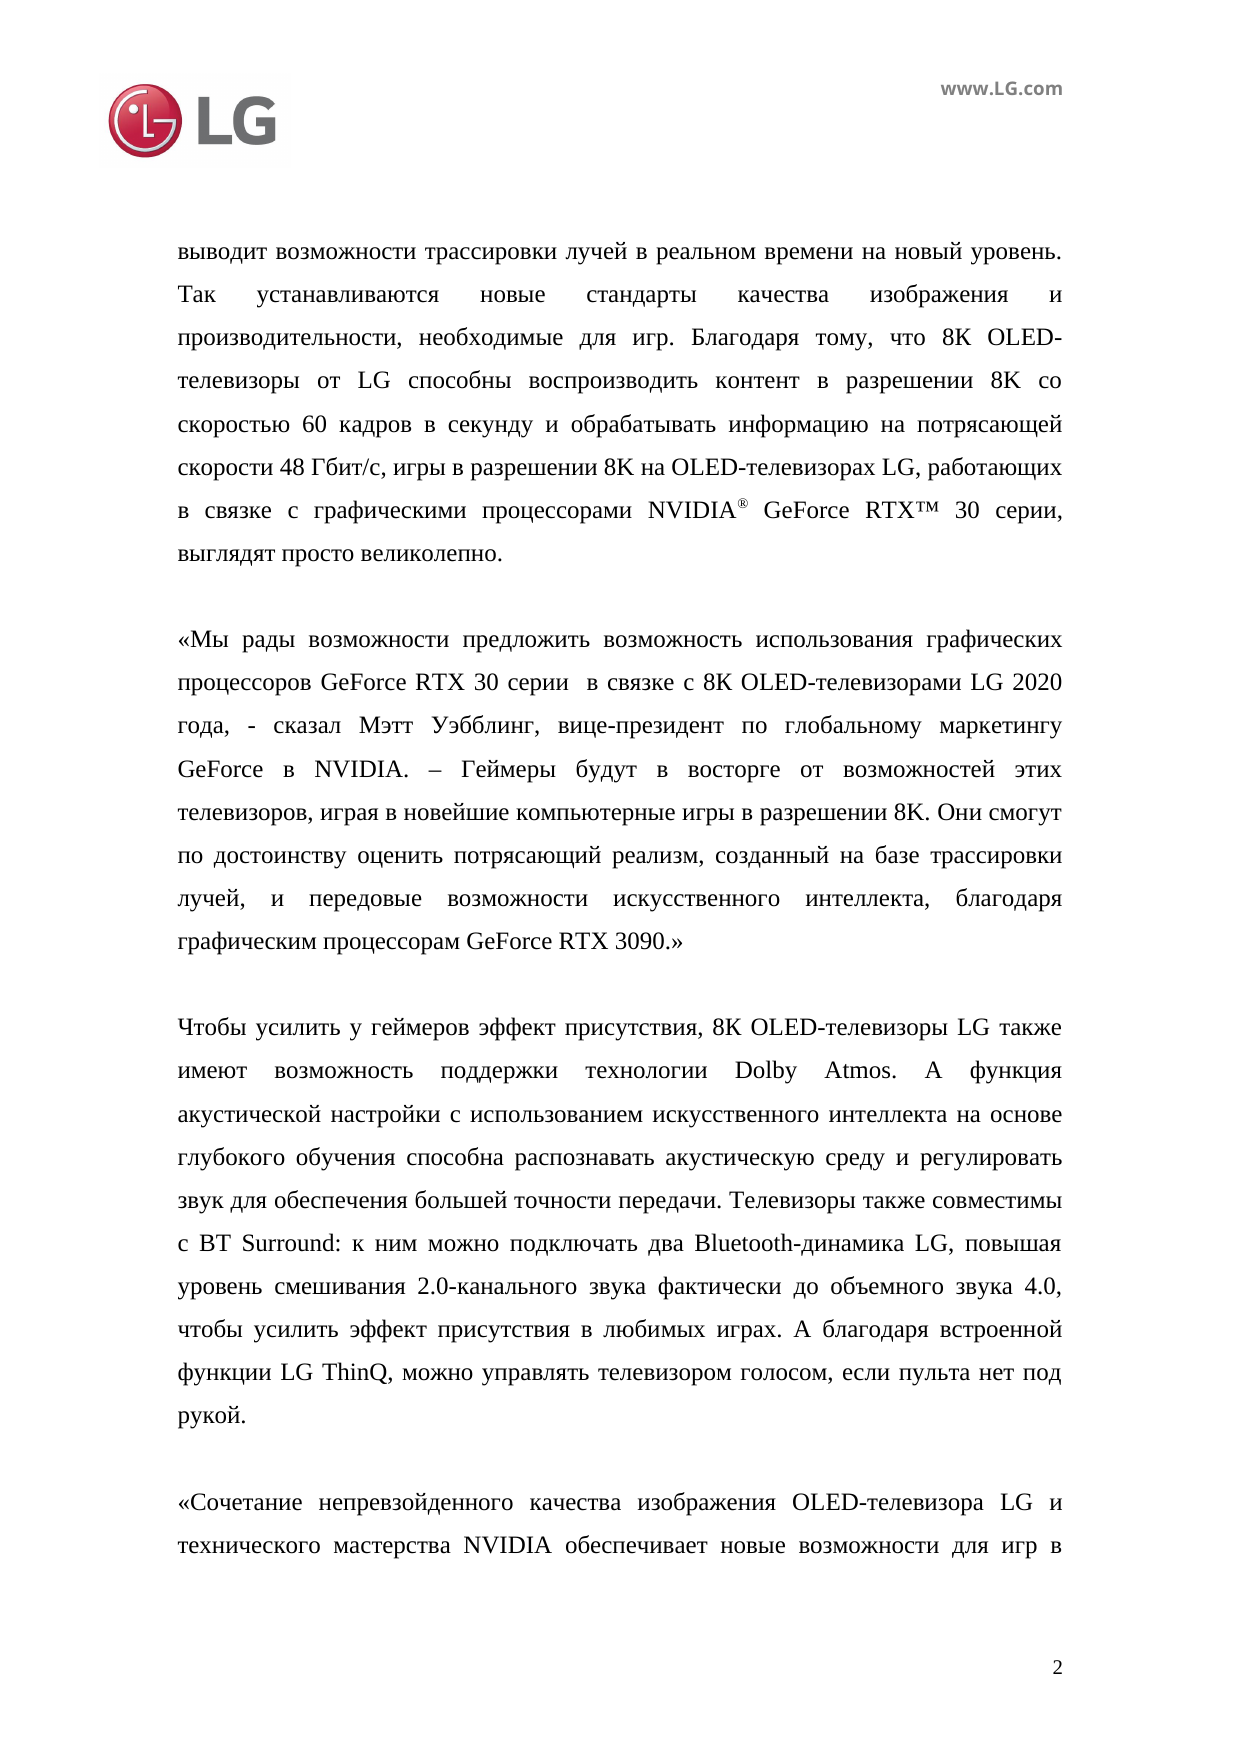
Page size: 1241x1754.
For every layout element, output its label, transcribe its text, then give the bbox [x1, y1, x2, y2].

text Чтобы усилить у геймеров эффект присутствия, 8К OLED-телевизоры LG также имеют возможность поддержки технологии Dolby Atmos. А функция акустической настройки с использованием искусственного интеллекта на основе глубокого обучения способна распознавать акустическую среду и регулировать звук для обеспечения большей точности передачи. Телевизоры также совместимы с BT Surround: к ним можно подключать два Bluetooth-динамика LG, повышая уровень смешивания 2.0-канального звука фактически до объемного звука 4.0, чтобы усилить эффект присутствия в любимых играх. А благодаря встроенной функции LG ThinQ, можно управлять телевизором голосом, если пульта нет под рукой. [177, 1012, 1063, 1429]
picture [98, 73, 291, 168]
text «Мы рады возможности предложить возможность использования графических процессоров GeForce RTX 30 серии в связке с 8К OLED-телевизорами LG 2020 года, - сказал Мэтт Уэбблинг, вице-президент по глобальному маркетингу GeForce в NVIDIA. – Геймеры будут в восторге от возможностей этих телевизоров, играя в новейшие компьютерные игры в разрешении 8K. Они смогут по достоинству оценить потрясающий реализм, созданный на базе трассировки лучей, и передовые возможности искусственного интеллекта, благодаря графическим процессорам GeForce RTX 3090.» [177, 624, 1063, 955]
